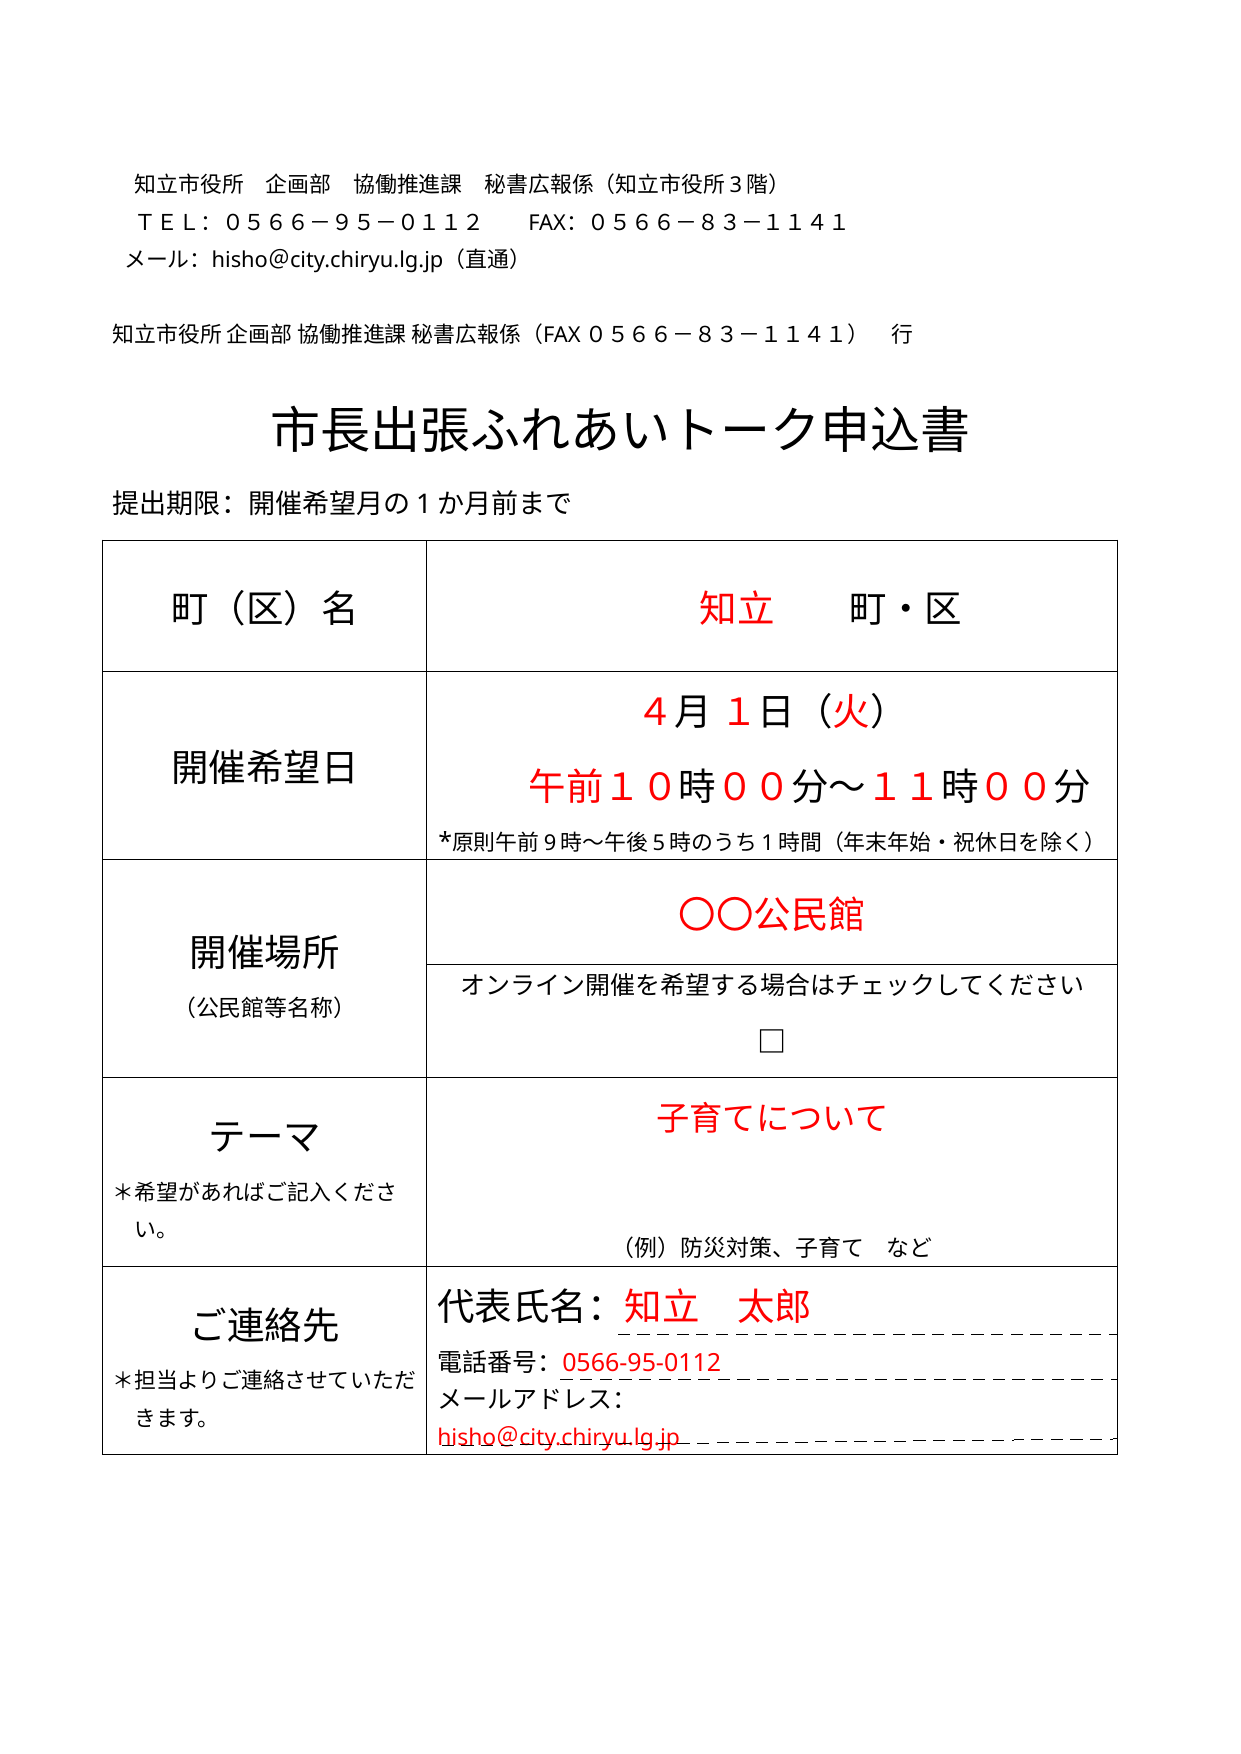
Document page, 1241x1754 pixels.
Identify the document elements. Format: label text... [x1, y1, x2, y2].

table_cell 代表氏名：知立 太郎 電話番号：0566-95-0112 メールアドレス： hisho＠city.chiryu.lg.jp [427, 1267, 1117, 1454]
text 知立市役所 企画部 協働推進課 秘書広報係（FAX０５６６－８３－１１４１） 行 [112, 314, 1128, 352]
table_cell ご連絡先 ＊担当よりご連絡させていただきます。 [103, 1267, 426, 1454]
text 知立市役所 企画部 協働推進課 秘書広報係（知立市役所3階） [112, 164, 1128, 202]
table_cell ４月 １日（火） 午前１０時００分～１１時００分 *原則午前9時～午後5時のうち1時間（年末年始・祝休日を除く） [427, 672, 1117, 859]
text ＴＥＬ：０５６６－９５－０１１２ FAX：０５６６－８３－１１４１ [112, 202, 1128, 239]
table_cell 開催場所 （公民館等名称） [103, 860, 426, 1077]
table_cell 開催希望日 [103, 672, 426, 859]
table_header 知立 町・区 [427, 541, 1117, 671]
table_cell 〇〇公民館 [427, 860, 1117, 963]
table_header 町（区）名 [103, 541, 426, 671]
text 提出期限：開催希望月の1か月前まで [112, 464, 1128, 539]
table_cell オンライン開催を希望する場合はチェックしてください □ [427, 965, 1117, 1077]
text メール：hisho＠city.chiryu.lg.jp（直通） [112, 239, 1128, 277]
table_cell 子育てについて （例）防災対策、子育て など [427, 1078, 1117, 1266]
text 市長出張ふれあいトーク申込書 [112, 389, 1128, 464]
table_cell テーマ ＊希望があればご記入ください。 [103, 1078, 426, 1266]
